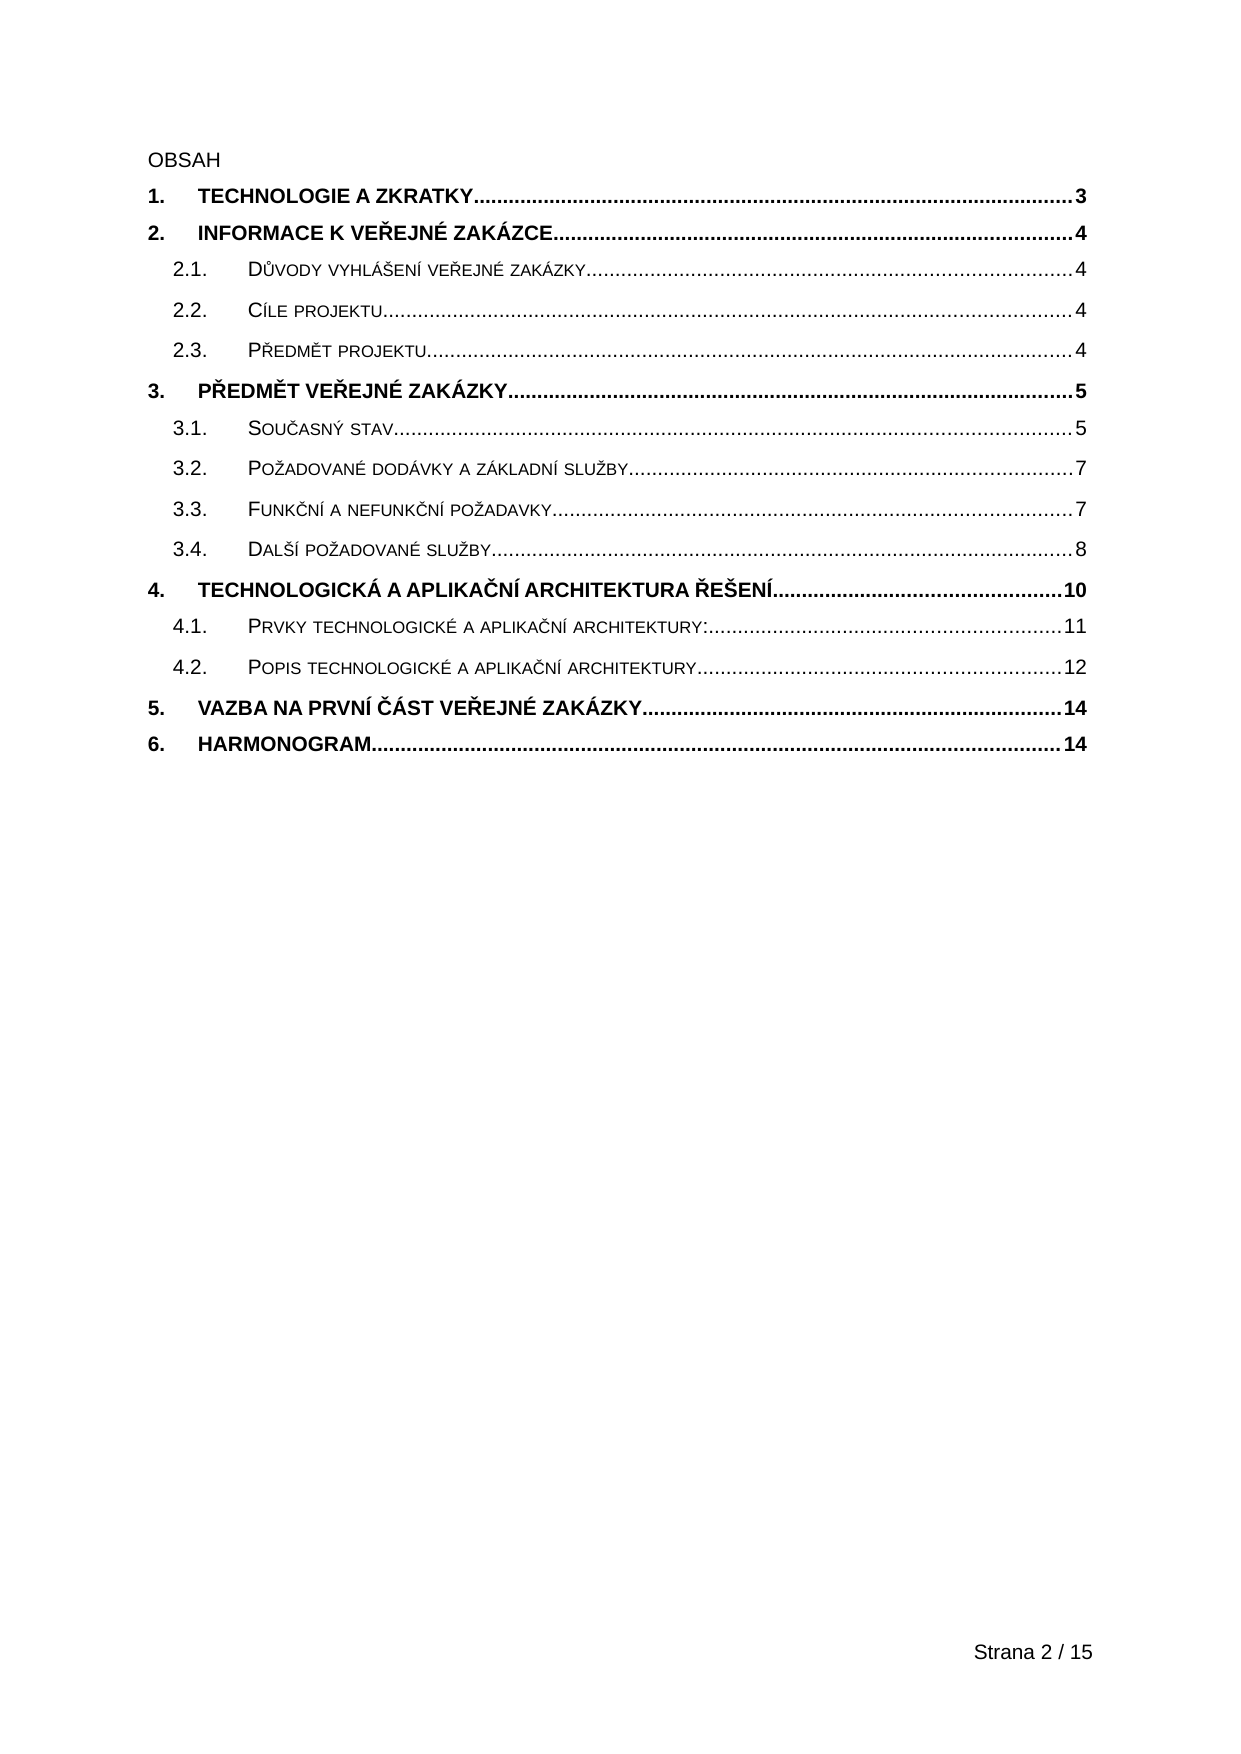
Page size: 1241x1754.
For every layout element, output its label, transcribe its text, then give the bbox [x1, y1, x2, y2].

text 2. Informace k veřejné zakázce 4 [148, 221, 1093, 244]
text 1. Technologie a zkratky 3 [148, 184, 1093, 208]
text 3.4. Další požadované služby 8 [173, 537, 1093, 561]
text 6. Harmonogram 14 [148, 732, 1093, 756]
text 2.1. Důvody vyhlášení veřejné zakázky 4 [173, 257, 1093, 281]
text 4.1. Prvky technologické a aplikační architektury: 11 [173, 614, 1093, 638]
text 3. Předmět veřejné zakázky 5 [148, 379, 1093, 403]
text 4. Technologická a aplikační architektura řešení 10 [148, 578, 1093, 602]
text 4.2. Popis technologické a aplikační architektury 12 [173, 655, 1093, 679]
text 3.1. Současný stav 5 [173, 415, 1093, 439]
text 2.2. Cíle projektu 4 [173, 298, 1093, 322]
text 3.3. Funkční a nefunkční požadavky 7 [173, 497, 1093, 521]
text OBSAH [148, 148, 1093, 172]
text 3.2. Požadované dodávky a základní služby 7 [173, 456, 1093, 480]
text 5. Vazba na první část veřejné zakázky 14 [148, 696, 1093, 719]
text 2.3. Předmět projektu 4 [173, 338, 1093, 362]
